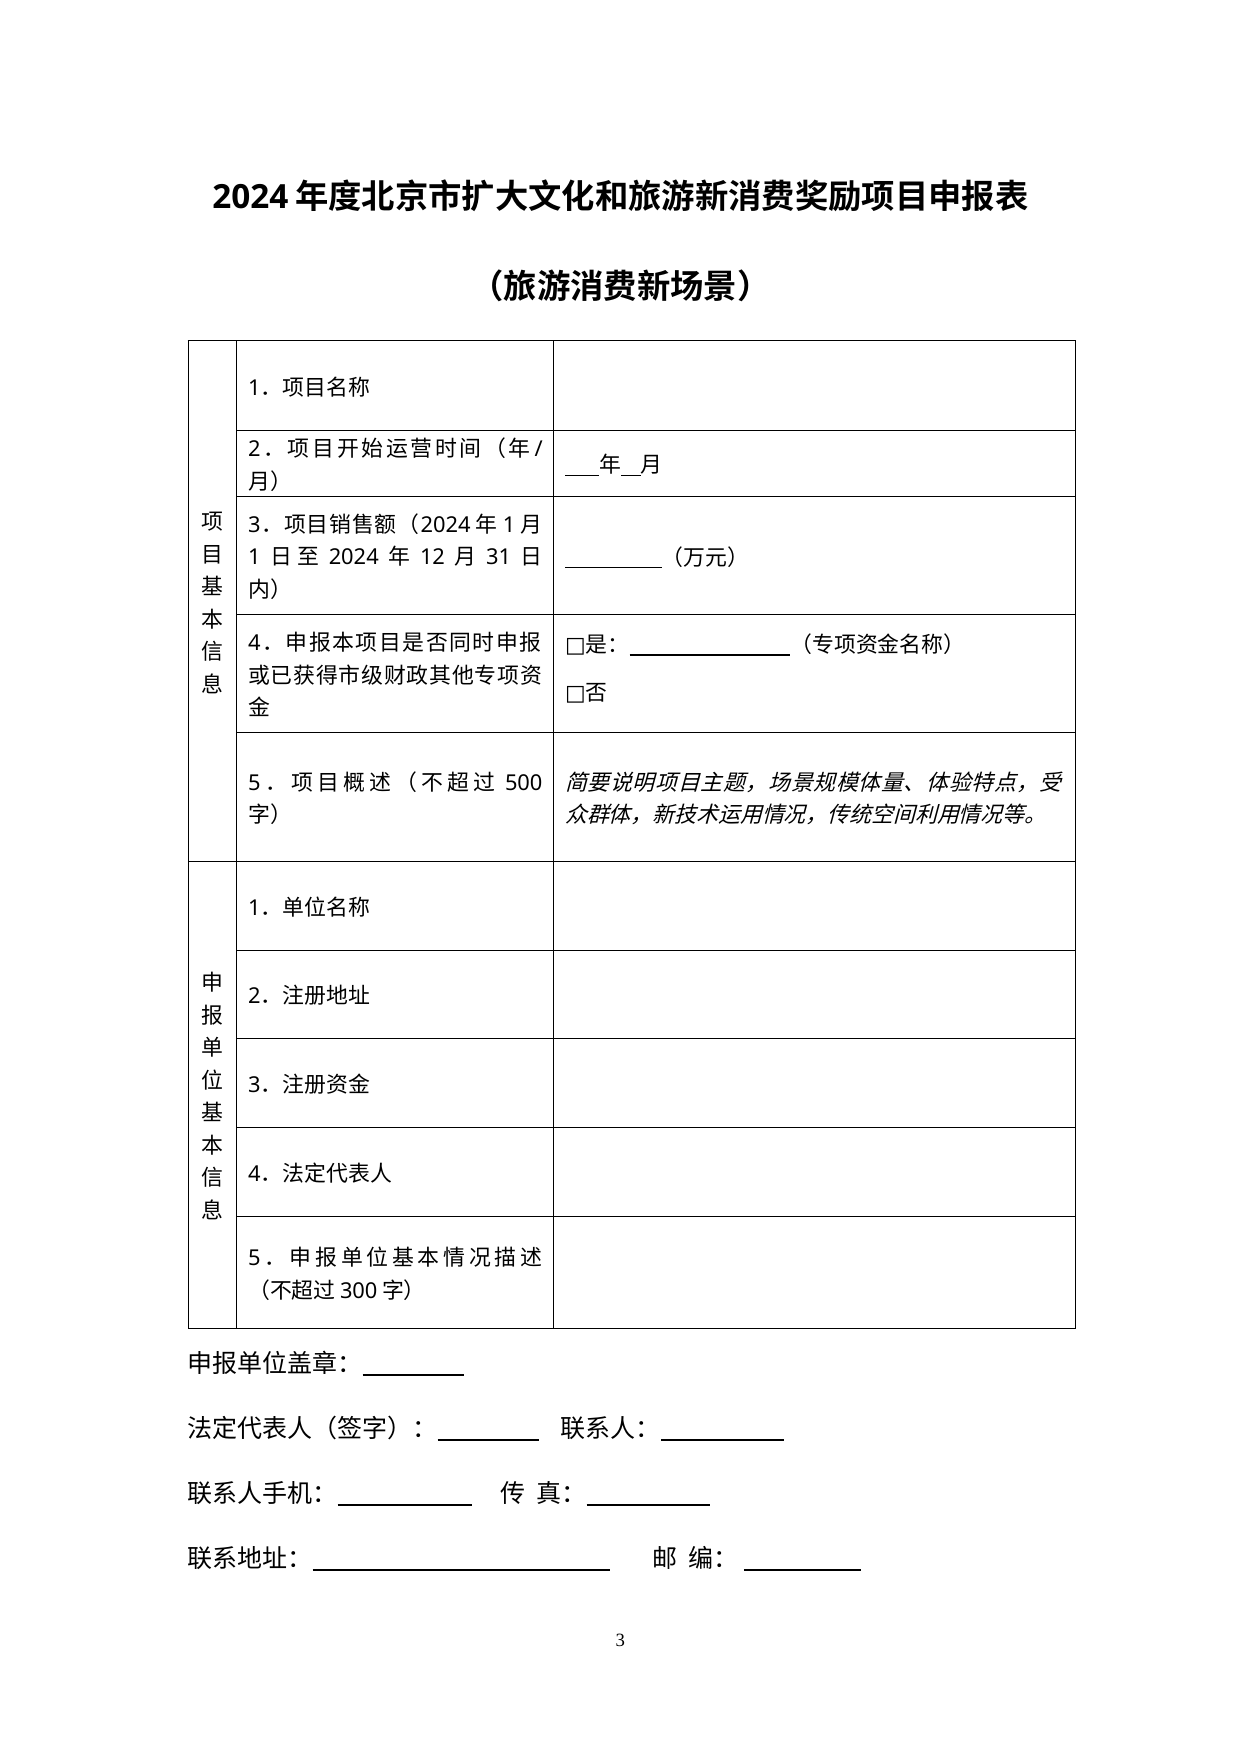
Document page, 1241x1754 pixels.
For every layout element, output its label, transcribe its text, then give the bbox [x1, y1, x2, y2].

table_cell 5．申报单位基本情况描述（不超过300字） [237, 1217, 553, 1328]
table_header [554, 341, 1075, 430]
table_cell 简要说明项目主题，场景规模体量、体验特点，受众群体，新技术运用情况，传统空间利用情况等。 [554, 733, 1075, 861]
table_cell （万元） [554, 497, 1075, 614]
table_cell 4．申报本项目是否同时申报或已获得市级财政其他专项资金 [237, 615, 553, 732]
text 法定代表人（签字）： 联系人： [187, 1394, 1053, 1459]
table_cell 年 月 [554, 431, 1075, 496]
table_header 1．项目名称 [237, 341, 553, 430]
text 申报单位盖章： [187, 1329, 1053, 1394]
table_cell 5．项目概述（不超过500字） [237, 733, 553, 861]
table_cell [554, 951, 1075, 1038]
table_cell [554, 862, 1075, 950]
table_cell [554, 1039, 1075, 1127]
text 联系人手机： 传 真： [187, 1459, 1053, 1524]
table_cell □是： （专项资金名称） □否 [554, 615, 1075, 732]
table_cell 2．项目开始运营时间（年/月） [237, 431, 553, 496]
table_cell 2．注册地址 [237, 951, 553, 1038]
table_cell 1．单位名称 [237, 862, 553, 950]
text （旅游消费新场景） [187, 251, 1053, 316]
table_cell [554, 1128, 1075, 1216]
text 联系地址： 邮 编： [187, 1524, 1053, 1589]
text 2024年度北京市扩大文化和旅游新消费奖励项目申报表 [187, 162, 1053, 227]
table_cell [554, 1217, 1075, 1328]
table_header 项目基本信息 [189, 341, 236, 861]
table_cell 4．法定代表人 [237, 1128, 553, 1216]
table_cell 3．注册资金 [237, 1039, 553, 1127]
table_cell 申报单位基本信息 [189, 862, 236, 1328]
table_cell 3．项目销售额（2024年1月1日至2024年12月31日内） [237, 497, 553, 614]
